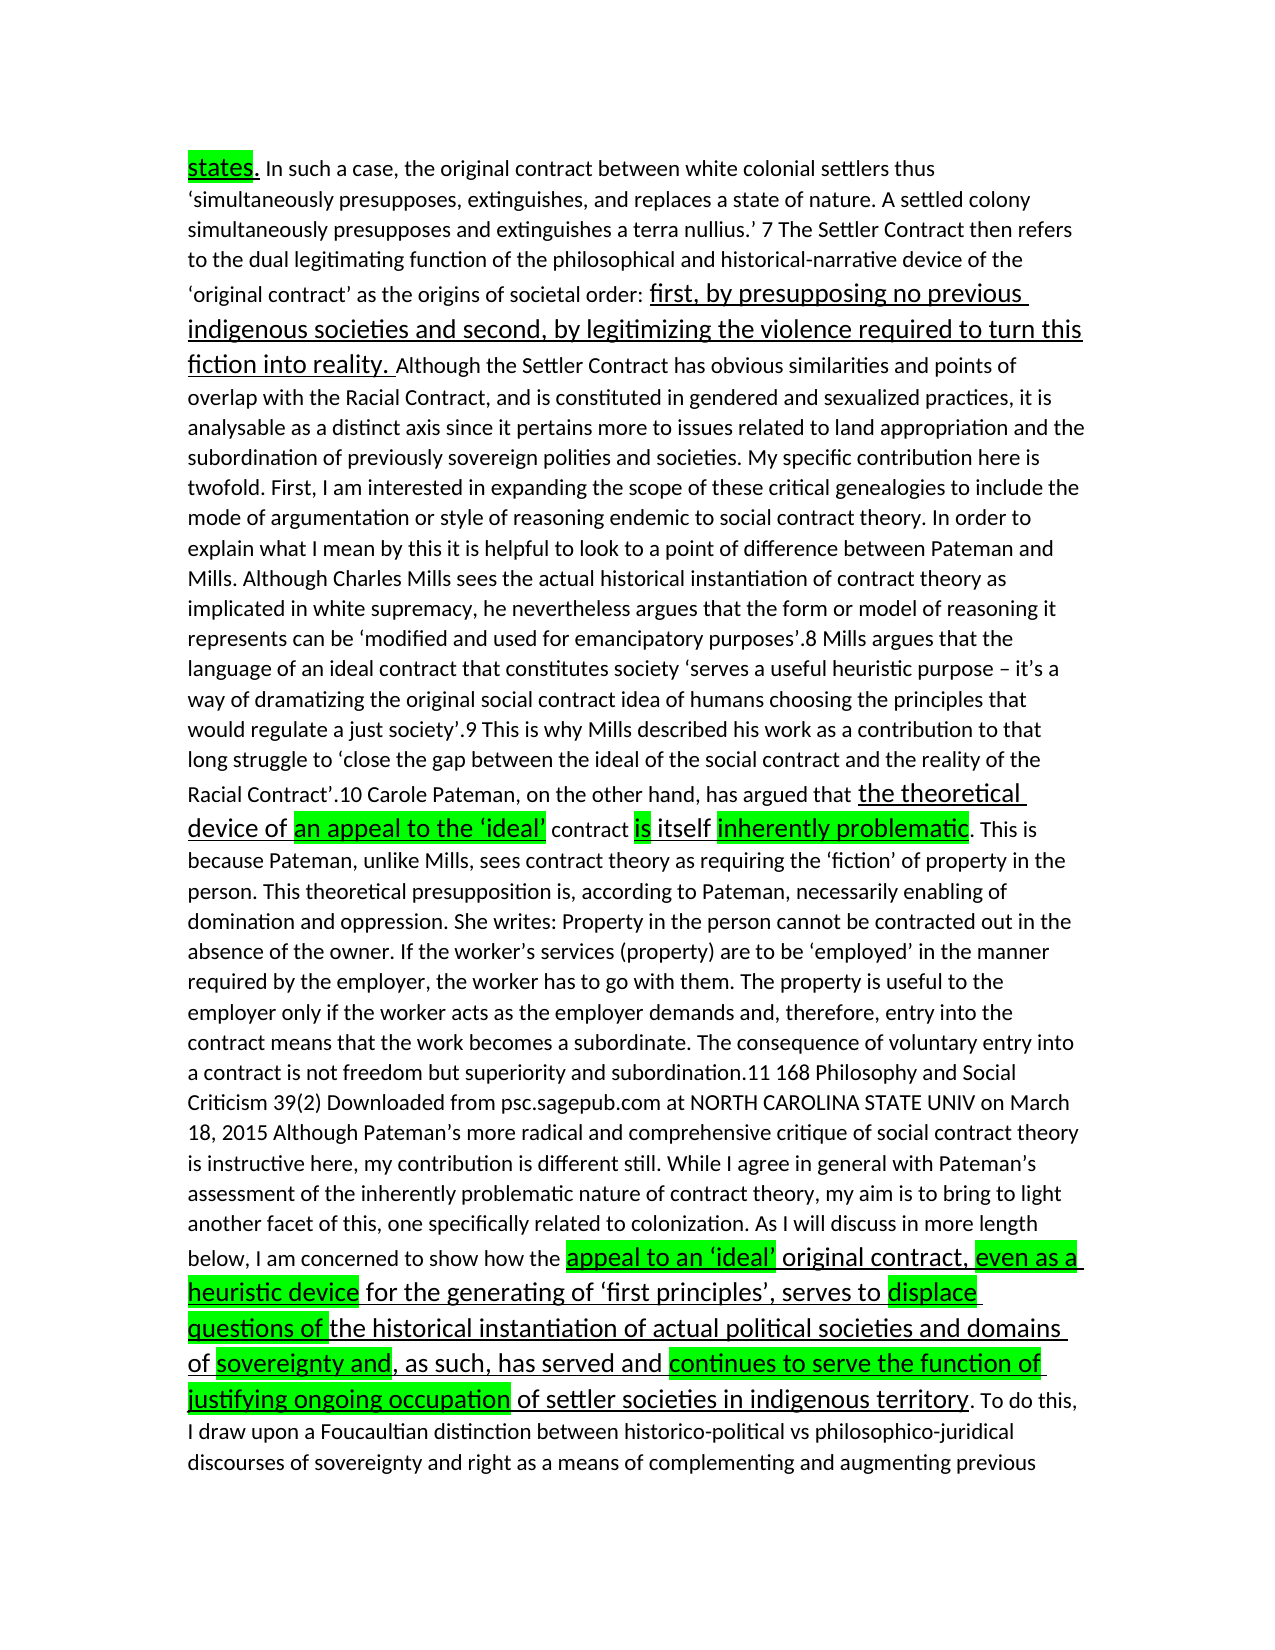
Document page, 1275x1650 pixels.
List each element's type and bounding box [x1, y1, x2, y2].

text [187, 150, 1087, 1476]
